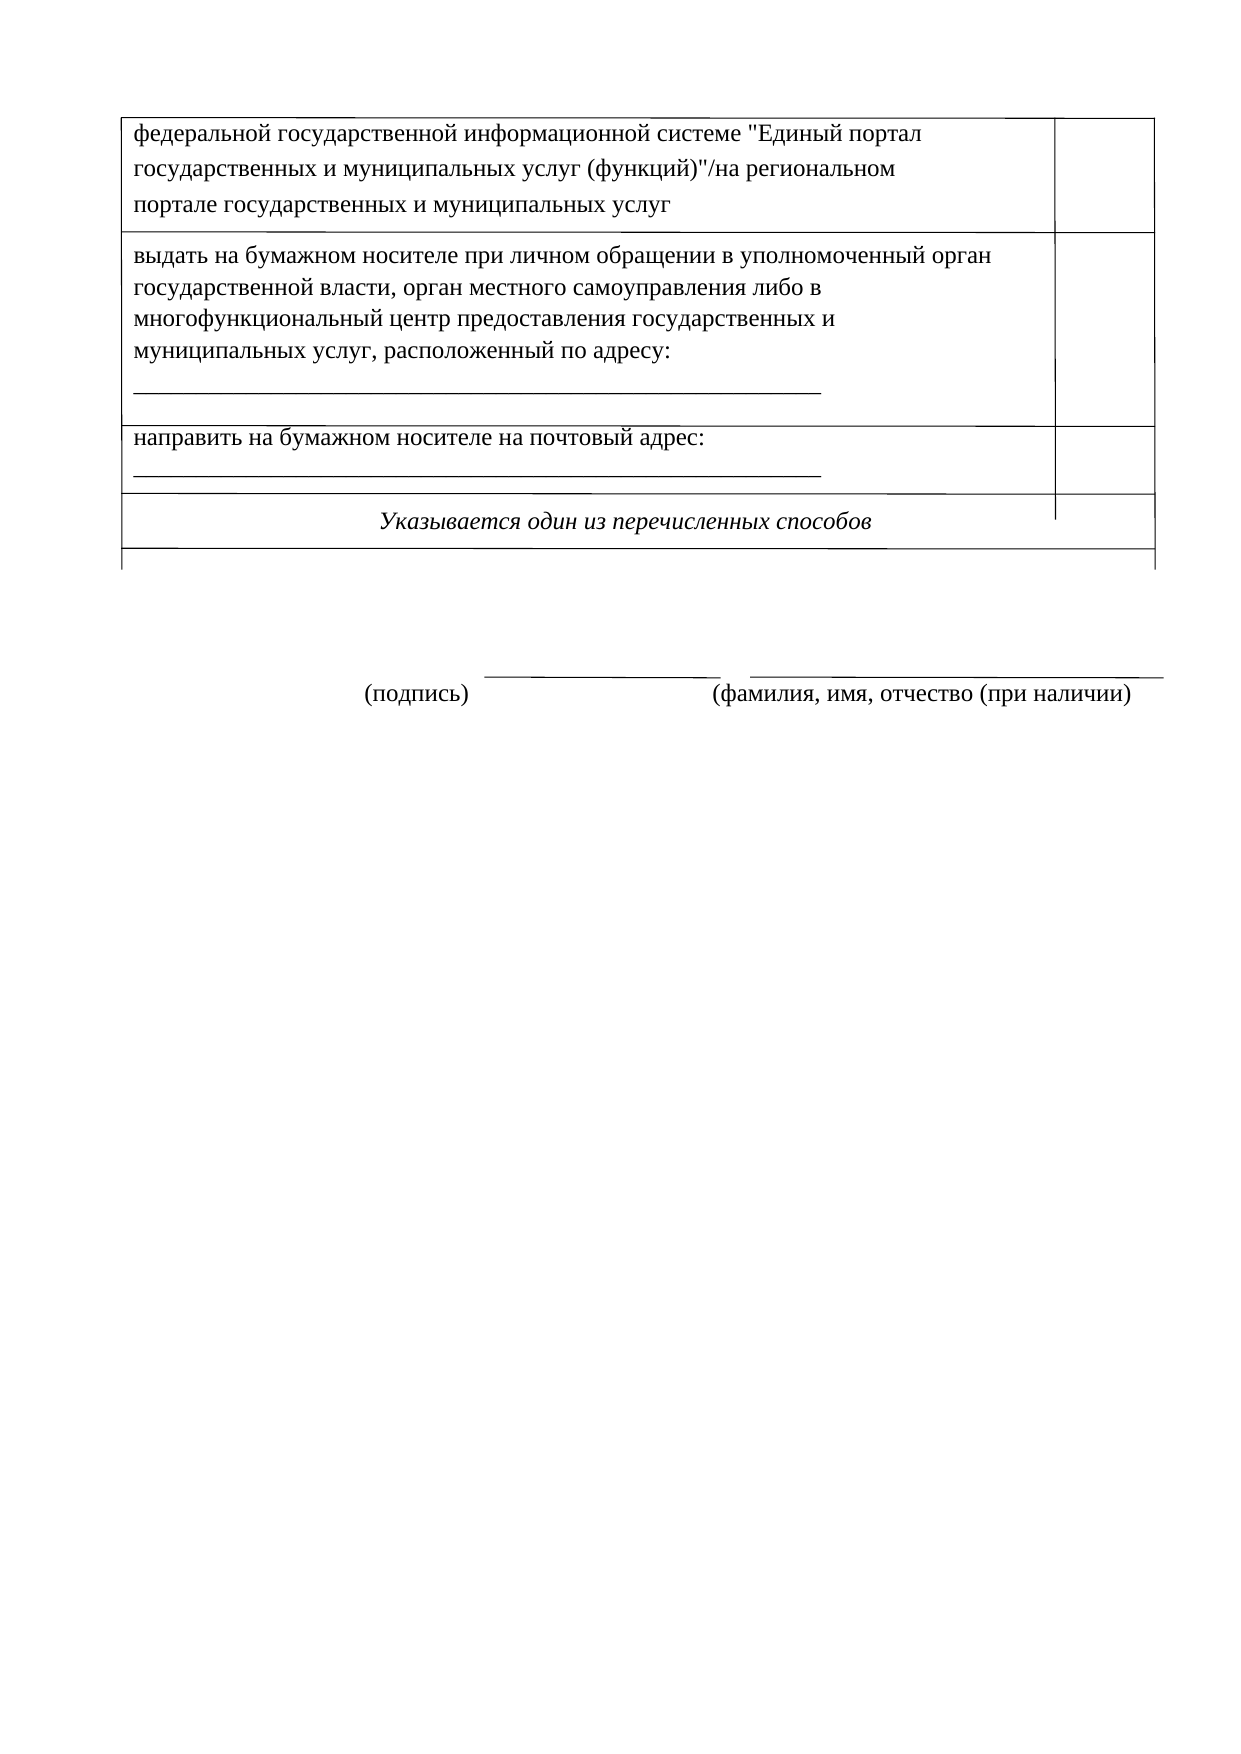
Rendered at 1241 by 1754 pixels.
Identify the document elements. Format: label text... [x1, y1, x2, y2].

text направить на бумажном носителе на почтовый адрес: [133, 422, 1131, 451]
text выдать на бумажном носителе при личном обращении в уполномоченный орган государственной власти, орган местного самоуправления либо в многофункциональный центр предоставления государственных и муниципальных услуг, расположенный по адресу: [133, 240, 1006, 364]
text (подпись) (фамилия, имя, отчество (при наличии) [133, 678, 1131, 706]
text _______________________________________________________ [133, 451, 1131, 480]
text федеральной государственной информационной системе "Единый портал государственных и муниципальных услуг (функций)"/на региональном портале государственных и муниципальных услуг [133, 118, 960, 218]
text Указывается один из перечисленных способов [133, 506, 1117, 535]
text _______________________________________________________ [133, 368, 1131, 396]
